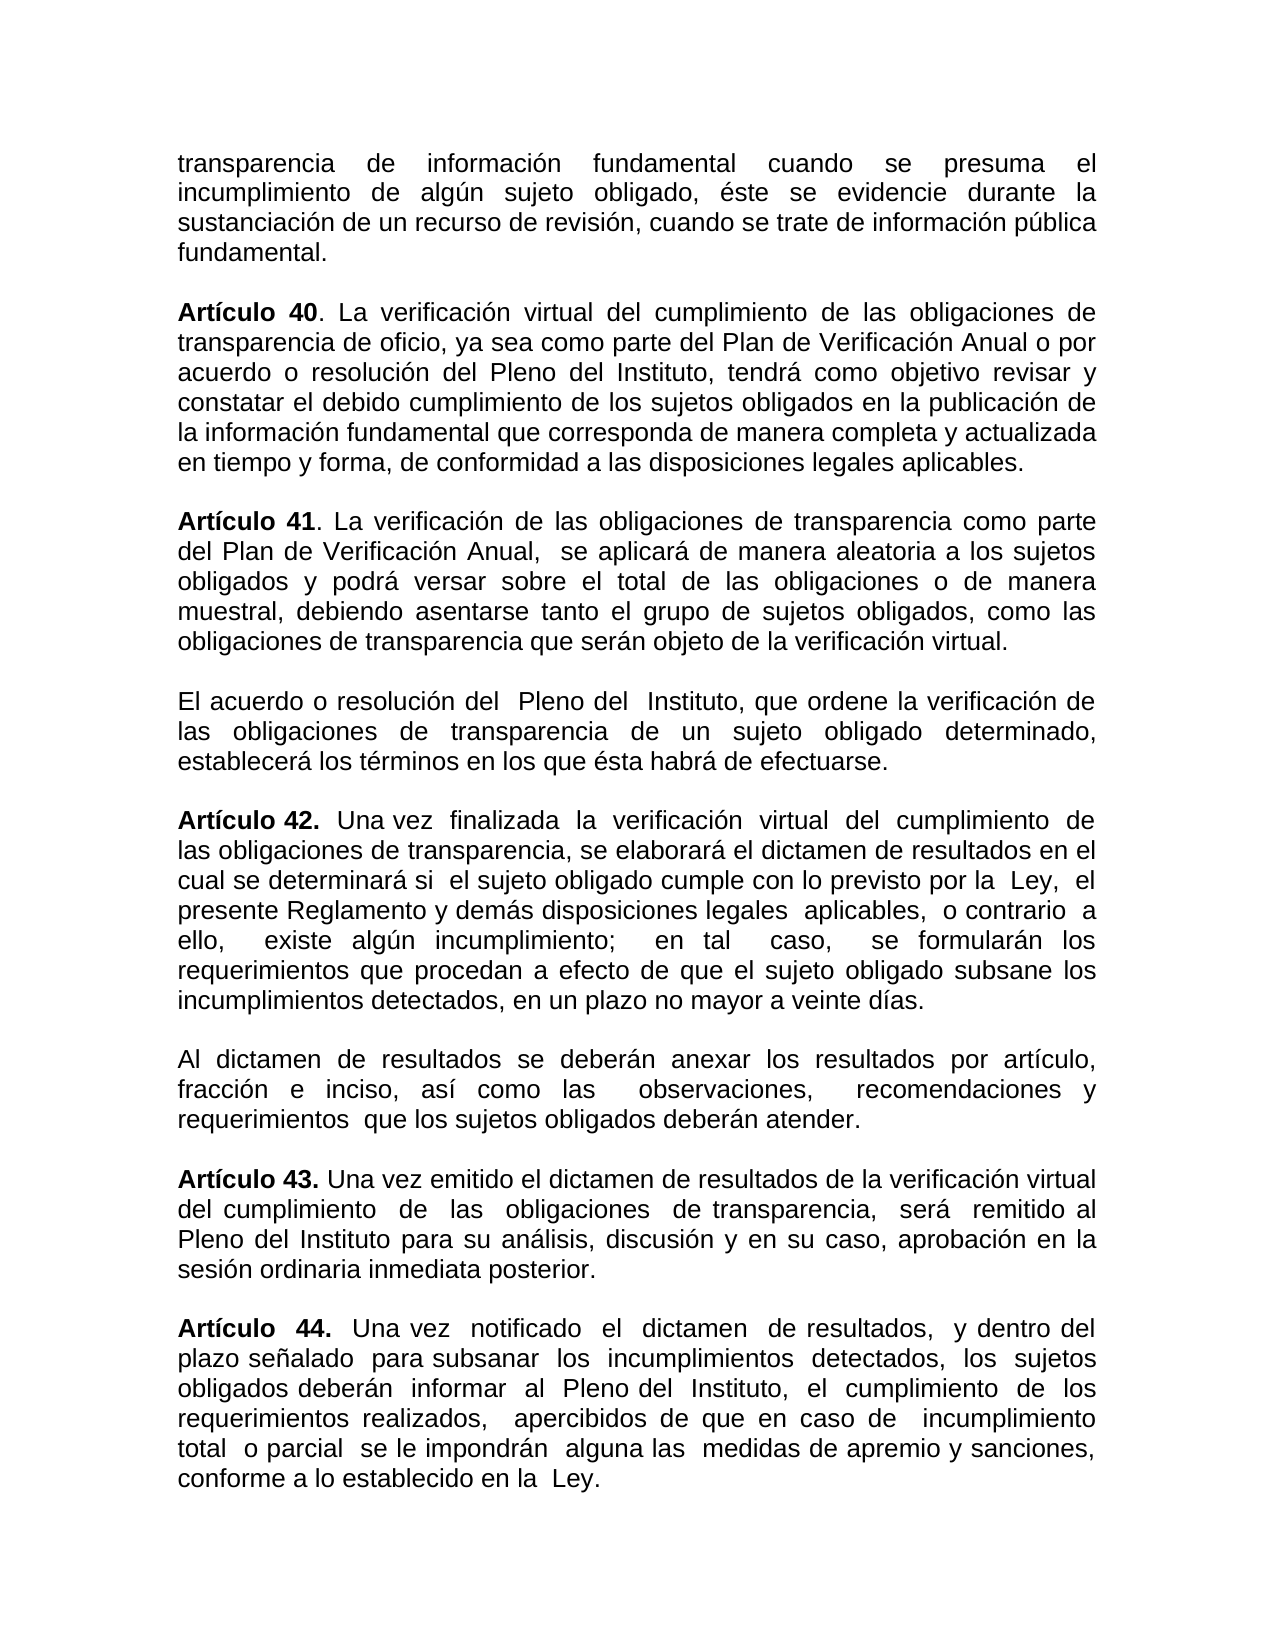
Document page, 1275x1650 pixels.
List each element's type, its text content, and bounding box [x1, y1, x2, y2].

text El acuerdo o resolución del Pleno del Instituto, que ordene la verificación de las obligaciones de transparencia de un sujeto obligado determinado, establecerá los términos en los que ésta habrá de efectuarse. [177, 686, 1098, 775]
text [177, 148, 1098, 267]
text Artículo 42. Una vez finalizada la verificación virtual del cumplimiento de las obligaciones de transparencia, se elaborará el dictamen de resultados en el cual se determinará si el sujeto obligado cumple con lo previsto por la Ley, el presente Reglamento y demás disposiciones legales aplicables, o contrario a ello, existe algún incumplimiento; en tal caso, se formularán los requerimientos que procedan a efecto de que el sujeto obligado subsane los incumplimientos detectados, en un plazo no mayor a veinte días. [177, 805, 1098, 1014]
text Artículo 41. La verificación de las obligaciones de transparencia como parte del Plan de Verificación Anual, se aplicará de manera aleatoria a los sujetos obligados y podrá versar sobre el total de las obligaciones o de manera muestral, debiendo asentarse tanto el grupo de sujetos obligados, como las obligaciones de transparencia que serán objeto de la verificación virtual. [177, 506, 1098, 656]
text Artículo 44. Una vez notificado el dictamen de resultados, y dentro del plazo señalado para subsanar los incumplimientos detectados, los sujetos obligados deberán informar al Pleno del Instituto, el cumplimiento de los requerimientos realizados, apercibidos de que en caso de incumplimiento total o parcial se le impondrán alguna las medidas de apremio y sanciones, conforme a lo establecido en la Ley. [177, 1313, 1098, 1493]
text Artículo 40. La verificación virtual del cumplimiento de las obligaciones de transparencia de oficio, ya sea como parte del Plan de Verificación Anual o por acuerdo o resolución del Pleno del Instituto, tendrá como objetivo revisar y constatar el debido cumplimiento de los sujetos obligados en la publicación de la información fundamental que corresponda de manera completa y actualizada en tiempo y forma, de conformidad a las disposiciones legales aplicables. [177, 297, 1098, 476]
text Artículo 43. Una vez emitido el dictamen de resultados de la verificación virtual del cumplimiento de las obligaciones de transparencia, será remitido al Pleno del Instituto para su análisis, discusión y en su caso, aprobación en la sesión ordinaria inmediata posterior. [177, 1164, 1098, 1284]
text Al dictamen de resultados se deberán anexar los resultados por artículo, fracción e inciso, así como las observaciones, recomendaciones y requerimientos que los sujetos obligados deberán atender. [177, 1044, 1098, 1134]
